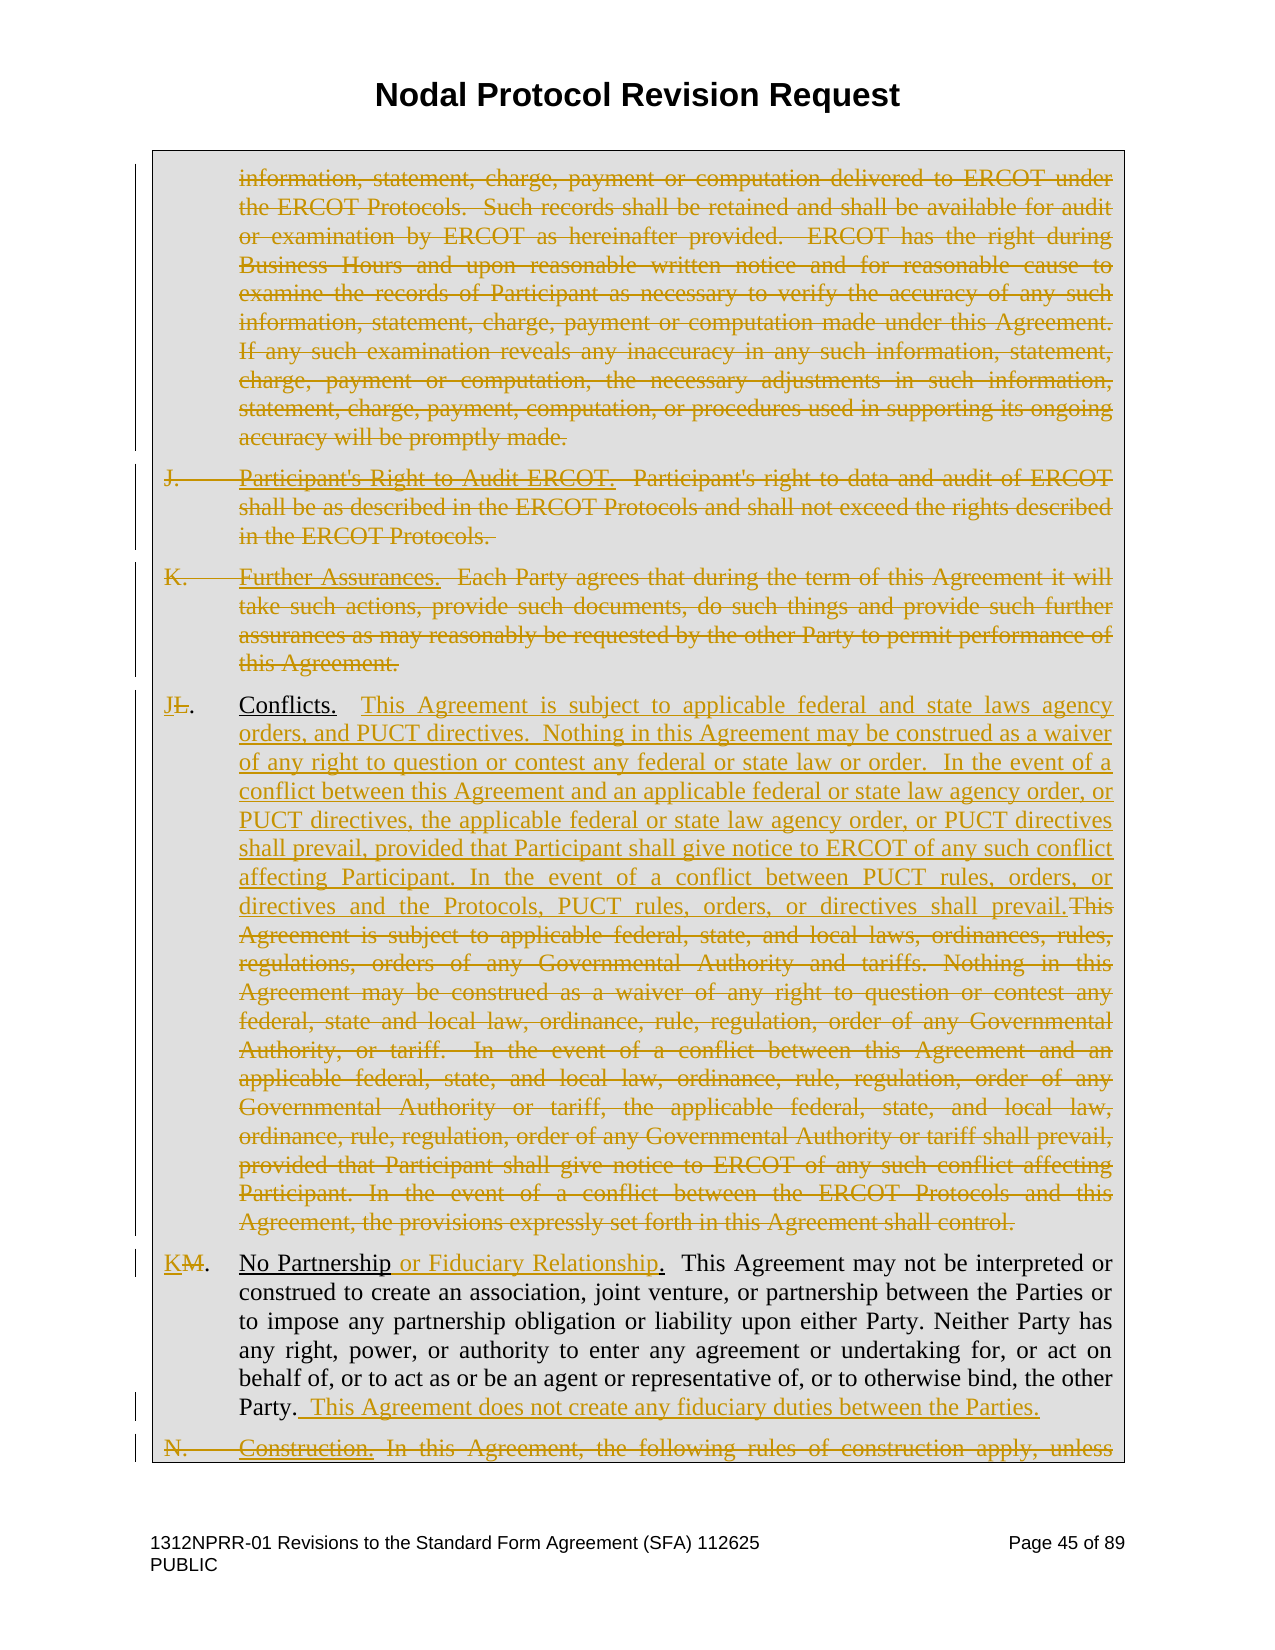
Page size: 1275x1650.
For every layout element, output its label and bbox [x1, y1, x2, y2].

table_header [153, 151, 1124, 1462]
